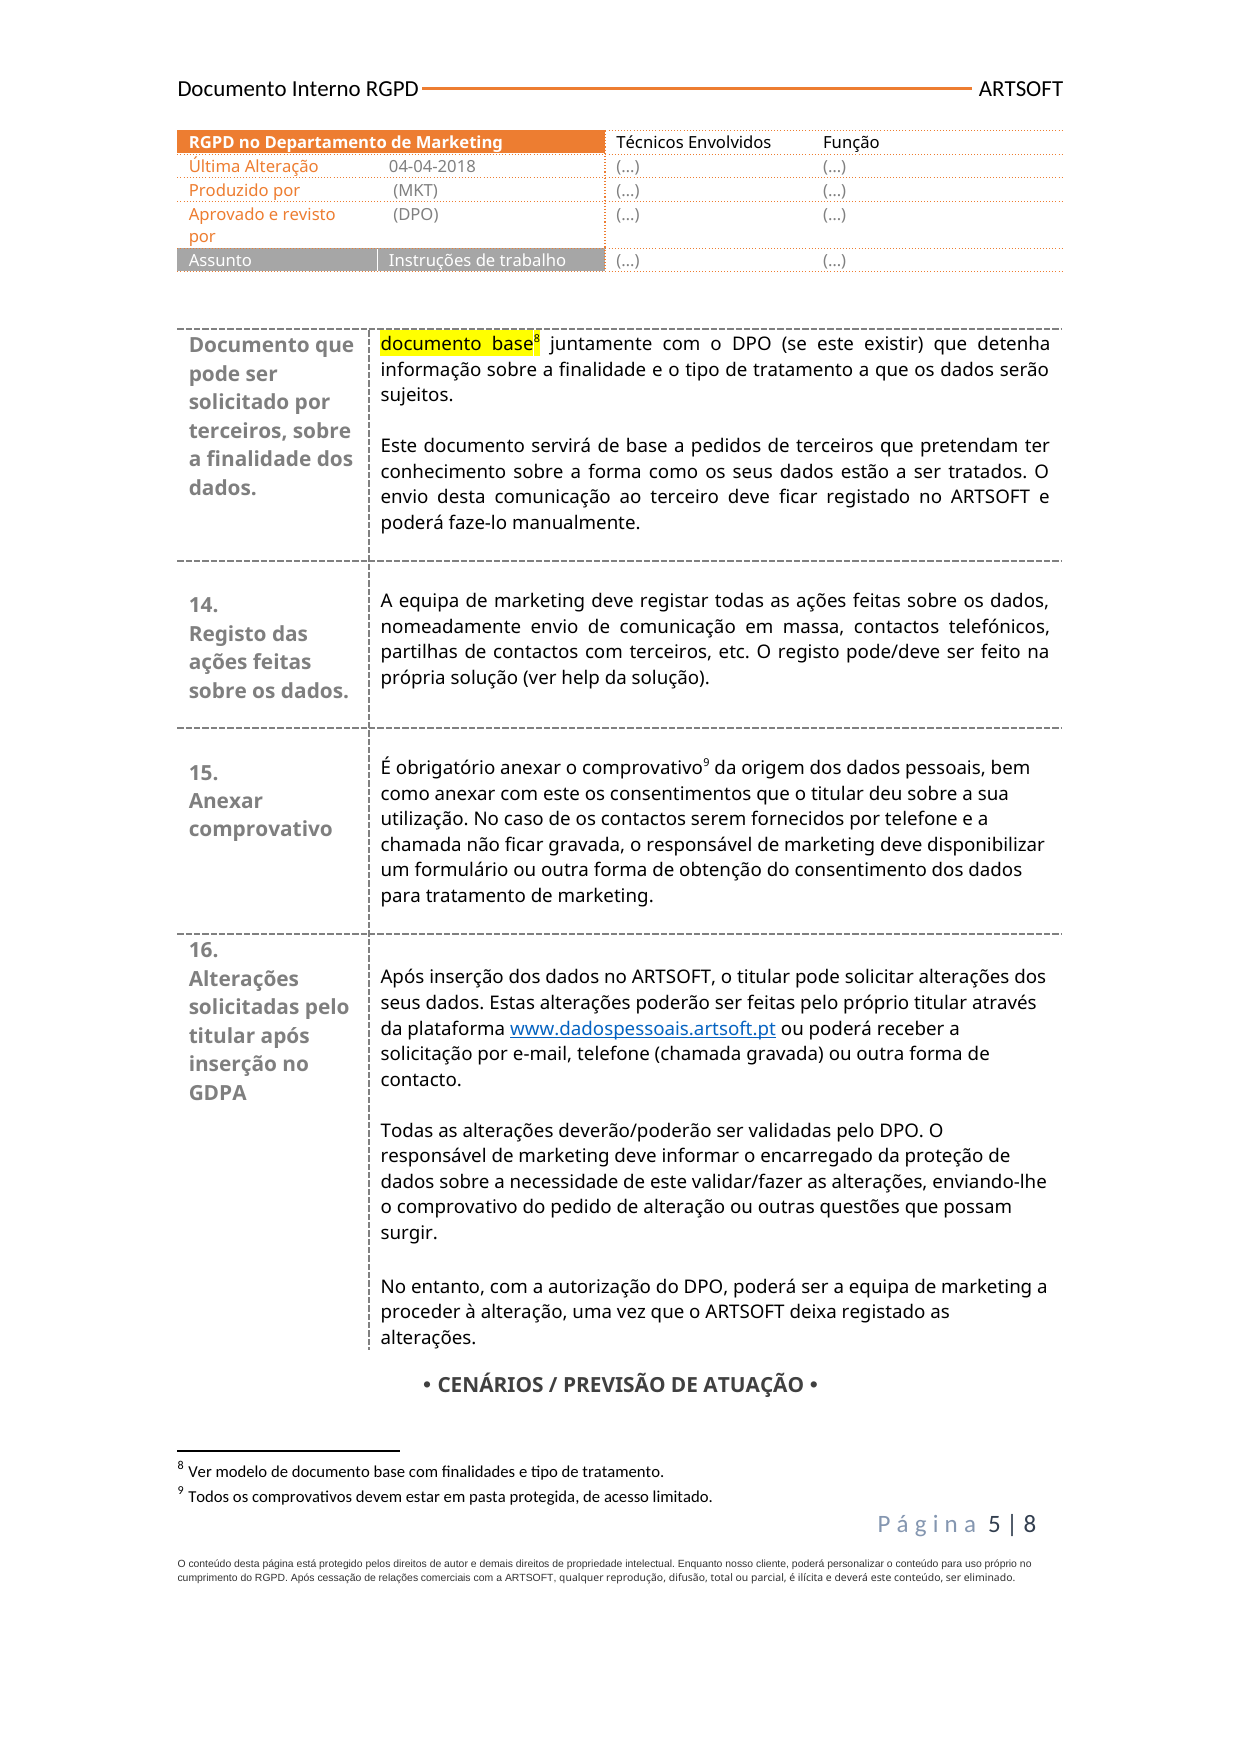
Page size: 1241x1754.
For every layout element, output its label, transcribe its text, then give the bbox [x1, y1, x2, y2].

table_cell 14. Registo das ações feitas sobre os dados. [177, 560, 369, 727]
table_cell É obrigatório anexar o comprovativo da origem dos dados pessoais, bem como anexar com este os consentimentos que o titular deu sobre a sua utilização. No caso de os contactos serem fornecidos por telefone e a chamada não ficar gravada, o responsável de marketing deve disponibilizar um formulário ou outra forma de obtenção do consentimento dos dados para tratamento de marketing. [369, 727, 1062, 933]
table_cell Após inserção dos dados no ARTSOFT, o titular pode solicitar alterações dos seus dados. Estas alterações poderão ser feitas pelo próprio titular através da plataforma www.dadospessoais.artsoft.pt ou poderá receber a solicitação por e-mail, telefone (chamada gravada) ou outra forma de contacto. Todas as alterações deverão/poderão ser validadas pelo DPO. O responsável de marketing deve informar o encarregado da proteção de dados sobre a necessidade de este validar/fazer as alterações, enviando-lhe o comprovativo do pedido de alteração ou outras questões que possam surgir. No entanto, com a autorização do DPO, poderá ser a equipa de marketing a proceder à alteração, uma vez que o ARTSOFT deixa registado as alterações. [369, 933, 1062, 1349]
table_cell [369, 328, 1062, 560]
table_cell 15. Anexar comprovativo [177, 727, 369, 933]
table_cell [177, 328, 369, 560]
text • CENÁRIOS / PREVISÃO DE ATUAÇÃO • [177, 1370, 1063, 1398]
table_cell 16. Alterações solicitadas pelo titular após inserção no GDPA [177, 933, 369, 1349]
table_cell A equipa de marketing deve registar todas as ações feitas sobre os dados, nomeadamente envio de comunicação em massa, contactos telefónicos, partilhas de contactos com terceiros, etc. O registo pode/deve ser feito na própria solução (ver help da solução). [369, 560, 1062, 727]
